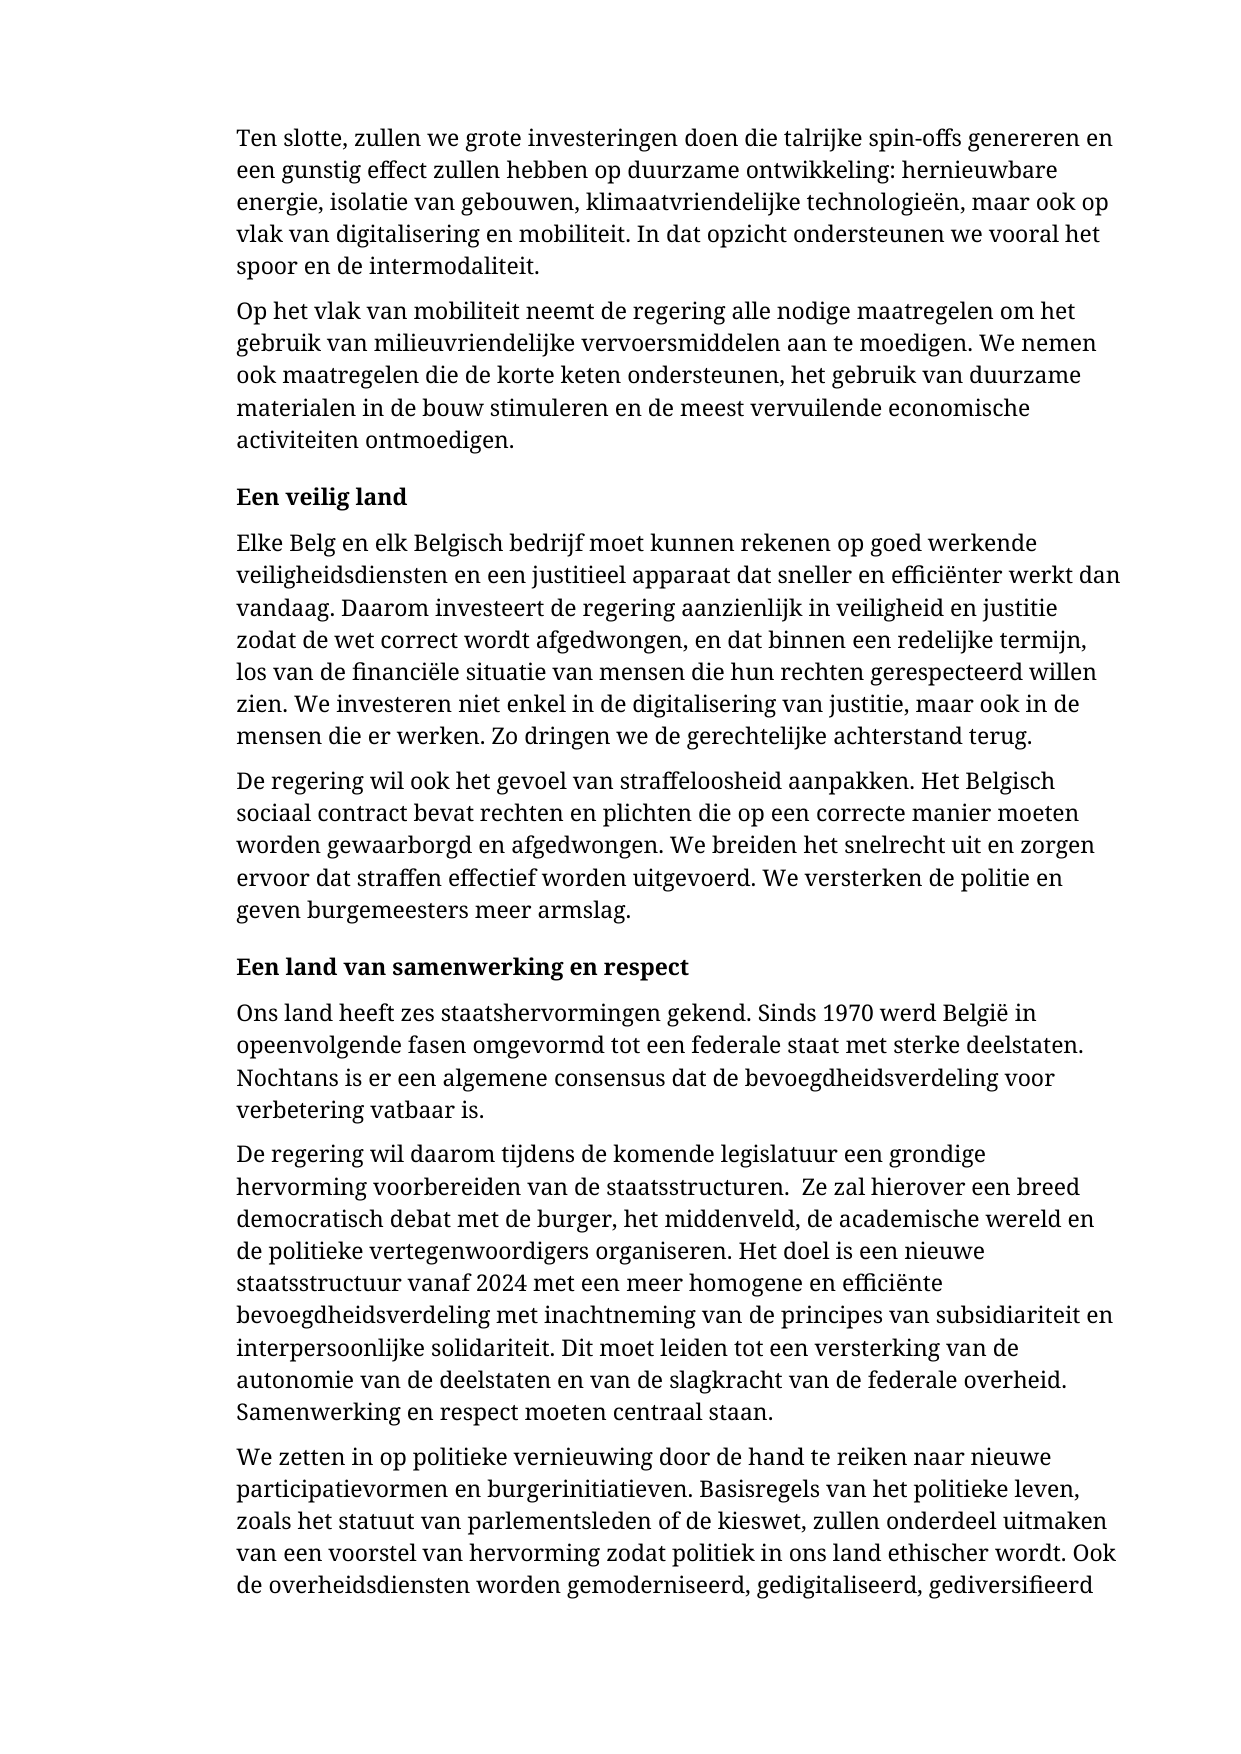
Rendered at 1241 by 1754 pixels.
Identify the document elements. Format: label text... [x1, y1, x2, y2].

text Ons land heeft zes staatshervormingen gekend. Sinds 1970 werd België in opeenvolgende fasen omgevormd tot een federale staat met sterke deelstaten. Nochtans is er een algemene consensus dat de bevoegdheidsverdeling voor verbetering vatbaar is. [236, 997, 1122, 1125]
text De regering wil daarom tijdens de komende legislatuur een grondige hervorming voorbereiden van de staatsstructuren. Ze zal hierover een breed democratisch debat met de burger, het middenveld, de academische wereld en de politieke vertegenwoordigers organiseren. Het doel is een nieuwe staatsstructuur vanaf 2024 met een meer homogene en efficiënte bevoegdheidsverdeling met inachtneming van de principes van subsidiariteit en interpersoonlijke solidariteit. Dit moet leiden tot een versterking van de autonomie van de deelstaten en van de slagkracht van de federale overheid. Samenwerking en respect moeten centraal staan. [236, 1138, 1122, 1427]
text Elke Belg en elk Belgisch bedrijf moet kunnen rekenen op goed werkende veiligheidsdiensten en een justitieel apparaat dat sneller en efficiënter werkt dan vandaag. Daarom investeert de regering aanzienlijk in veiligheid en justitie zodat de wet correct wordt afgedwongen, en dat binnen een redelijke termijn, los van de financiële situatie van mensen die hun rechten gerespecteerd willen zien. We investeren niet enkel in de digitalisering van justitie, maar ook in de mensen die er werken. Zo dringen we de gerechtelijke achterstand terug. [236, 527, 1122, 752]
text Een land van samenwerking en respect [236, 951, 1122, 982]
text De regering wil ook het gevoel van straffeloosheid aanpakken. Het Belgisch sociaal contract bevat rechten en plichten die op een correcte manier moeten worden gewaarborgd en afgedwongen. We breiden het snelrecht uit en zorgen ervoor dat straffen effectief worden uitgevoerd. We versterken de politie en geven burgemeesters meer armslag. [236, 765, 1122, 925]
text Een veilig land [236, 481, 1122, 512]
text Ten slotte, zullen we grote investeringen doen die talrijke spin-offs genereren en een gunstig effect zullen hebben op duurzame ontwikkeling: hernieuwbare energie, isolatie van gebouwen, klimaatvriendelijke technologieën, maar ook op vlak van digitalisering en mobiliteit. In dat opzicht ondersteunen we vooral het spoor en de intermodaliteit. [236, 122, 1122, 282]
text Op het vlak van mobiliteit neemt de regering alle nodige maatregelen om het gebruik van milieuvriendelijke vervoersmiddelen aan te moedigen. We nemen ook maatregelen die de korte keten ondersteunen, het gebruik van duurzame materialen in de bouw stimuleren en de meest vervuilende economische activiteiten ontmoedigen. [236, 295, 1122, 455]
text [236, 1441, 1122, 1601]
